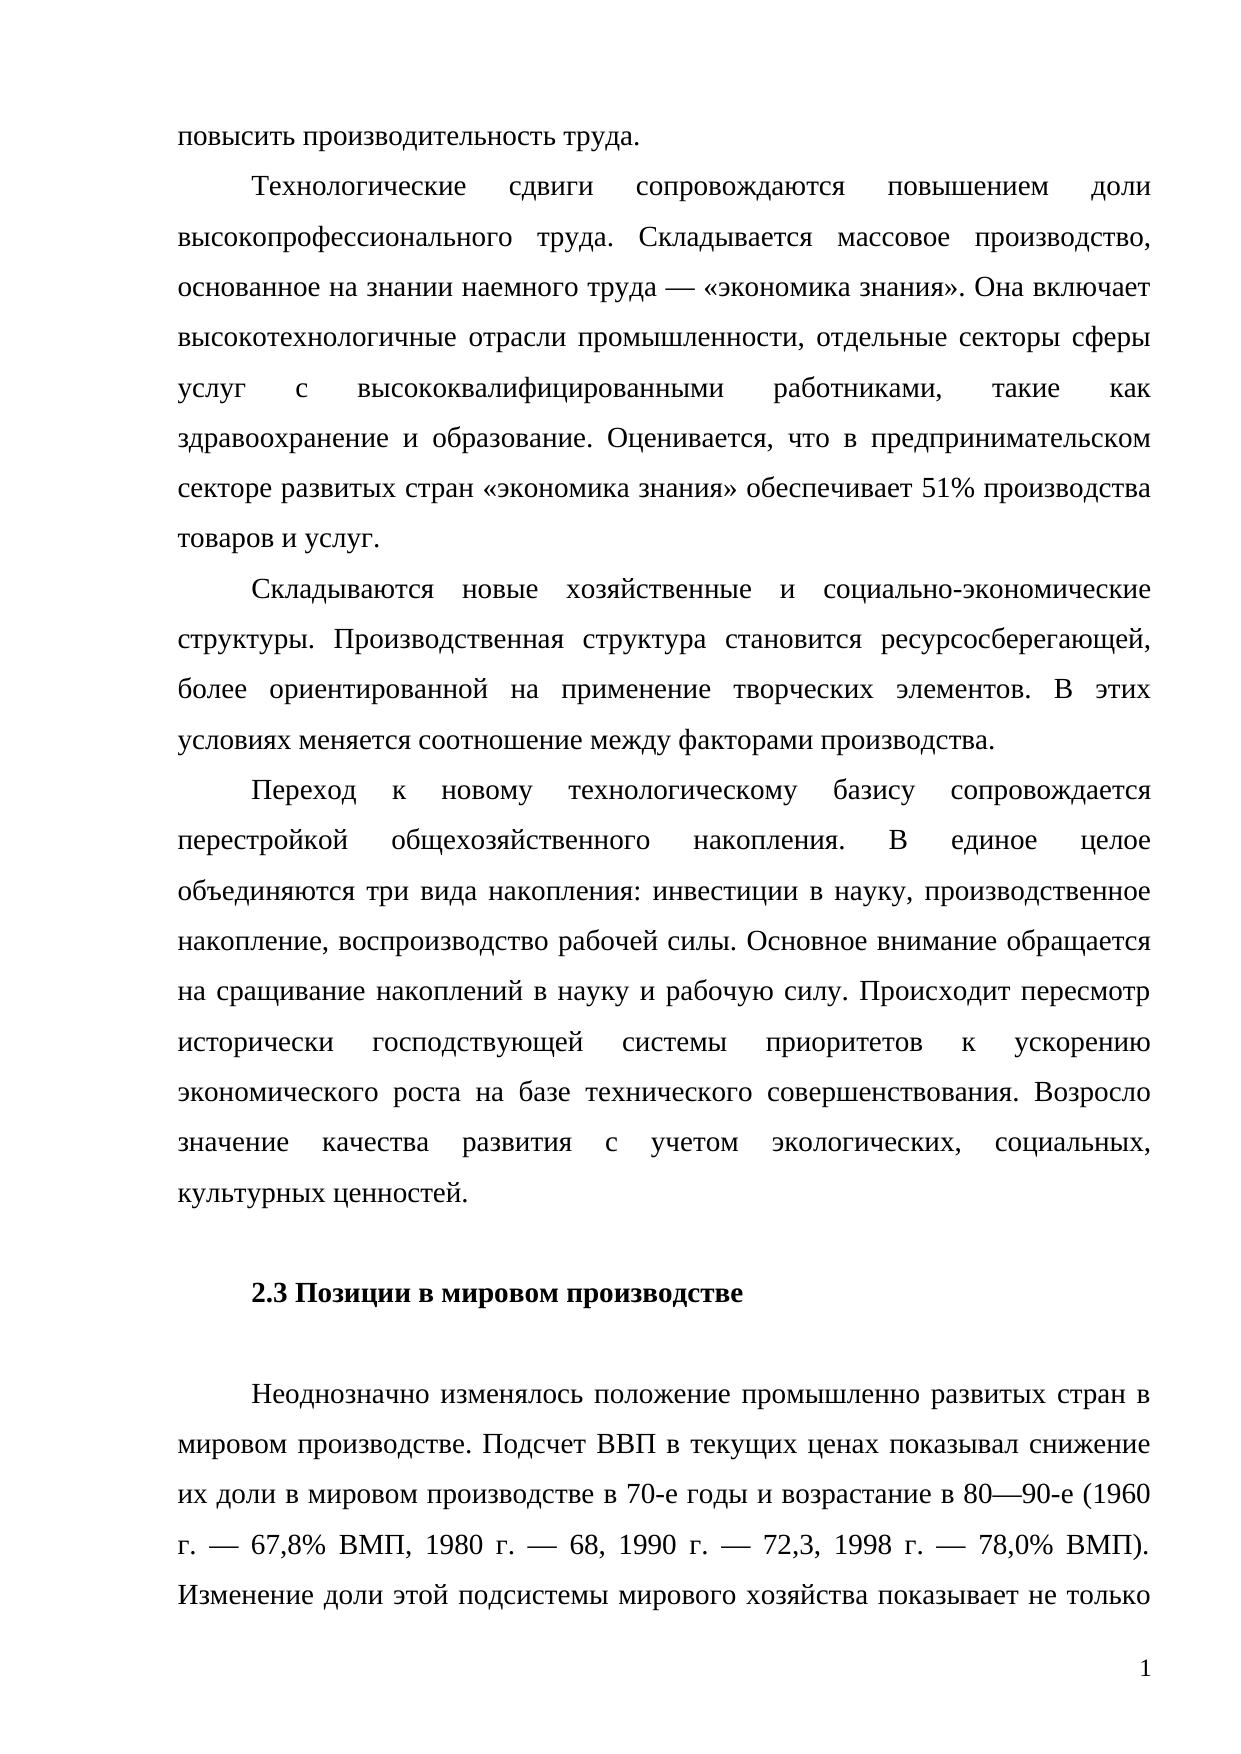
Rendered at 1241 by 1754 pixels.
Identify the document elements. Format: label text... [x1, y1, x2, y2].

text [177, 118, 1152, 152]
text Складываются новые хозяйственные и социально-экономические структуры. Производственная структура становится ресурсосберегающей, более ориентированной на применение творческих элементов. В этих условиях меняется соотношение между факторами производства. [177, 571, 1152, 755]
text Переход к новому технологическому базису сопровождается перестройкой общехозяйственного накопления. В единое целое объединяются три вида накопления: инвестиции в науку, производственное накопление, воспроизводство рабочей силы. Основное внимание обращается на сращивание накоплений в науку и рабочую силу. Происходит пересмотр исторически господствующей системы приоритетов к ускорению экономического роста на базе технического совершенствования. Возросло значение качества развития с учетом экологических, социальных, культурных ценностей. [177, 772, 1152, 1208]
subtitle 2.3 Позиции в мировом производстве [177, 1275, 1152, 1309]
text Технологические сдвиги сопровождаются повышением доли высокопрофессионального труда. Складывается массовое производство, основанное на знании наемного труда — «экономика знания». Она включает высокотехнологичные отрасли промышленности, отдельные секторы сферы услуг с высококвалифицированными работниками, такие как здравоохранение и образование. Оценивается, что в предпринимательском секторе развитых стран «экономика знания» обеспечивает 51% производства товаров и услуг. [177, 168, 1152, 554]
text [177, 1376, 1152, 1611]
